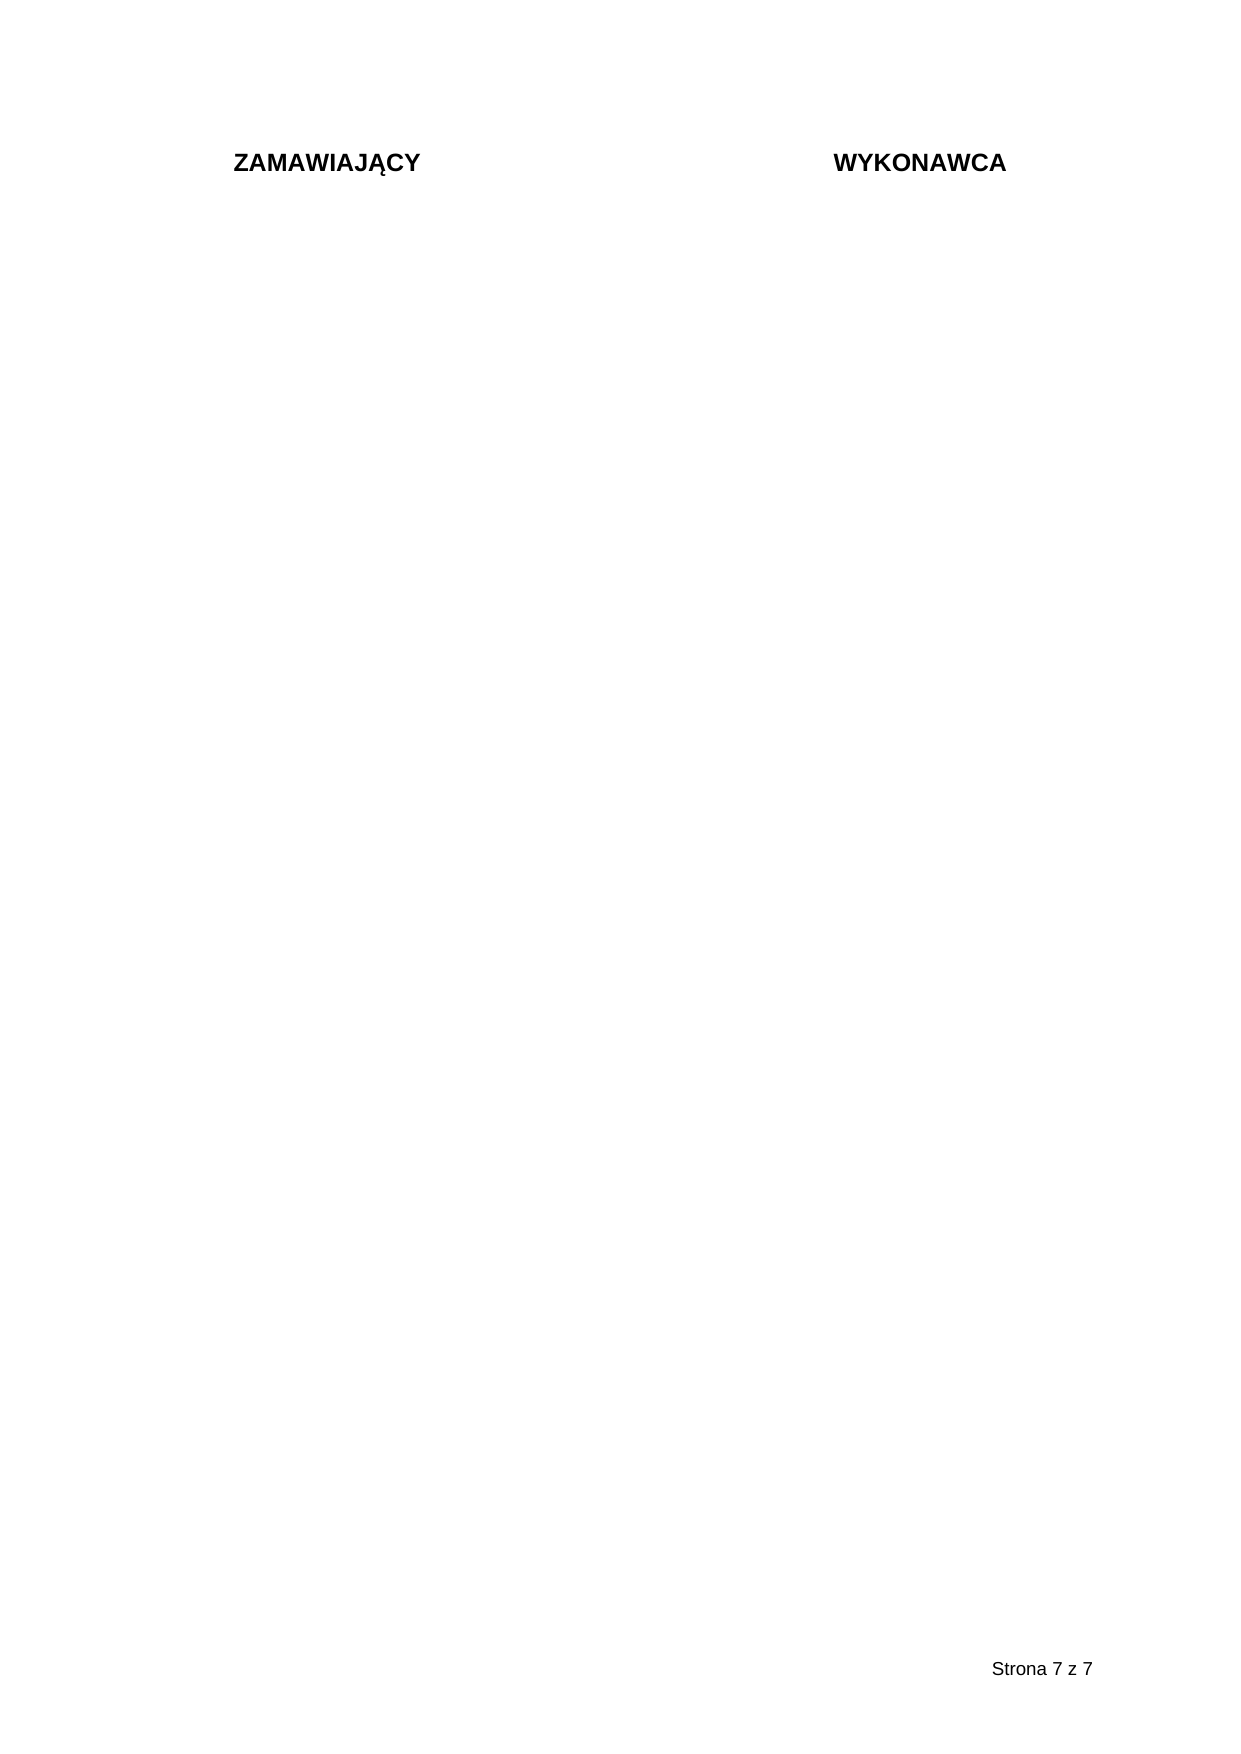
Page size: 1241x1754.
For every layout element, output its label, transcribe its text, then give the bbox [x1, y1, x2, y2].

text ZAMAWIAJĄCY WYKONAWCA [148, 148, 1093, 176]
